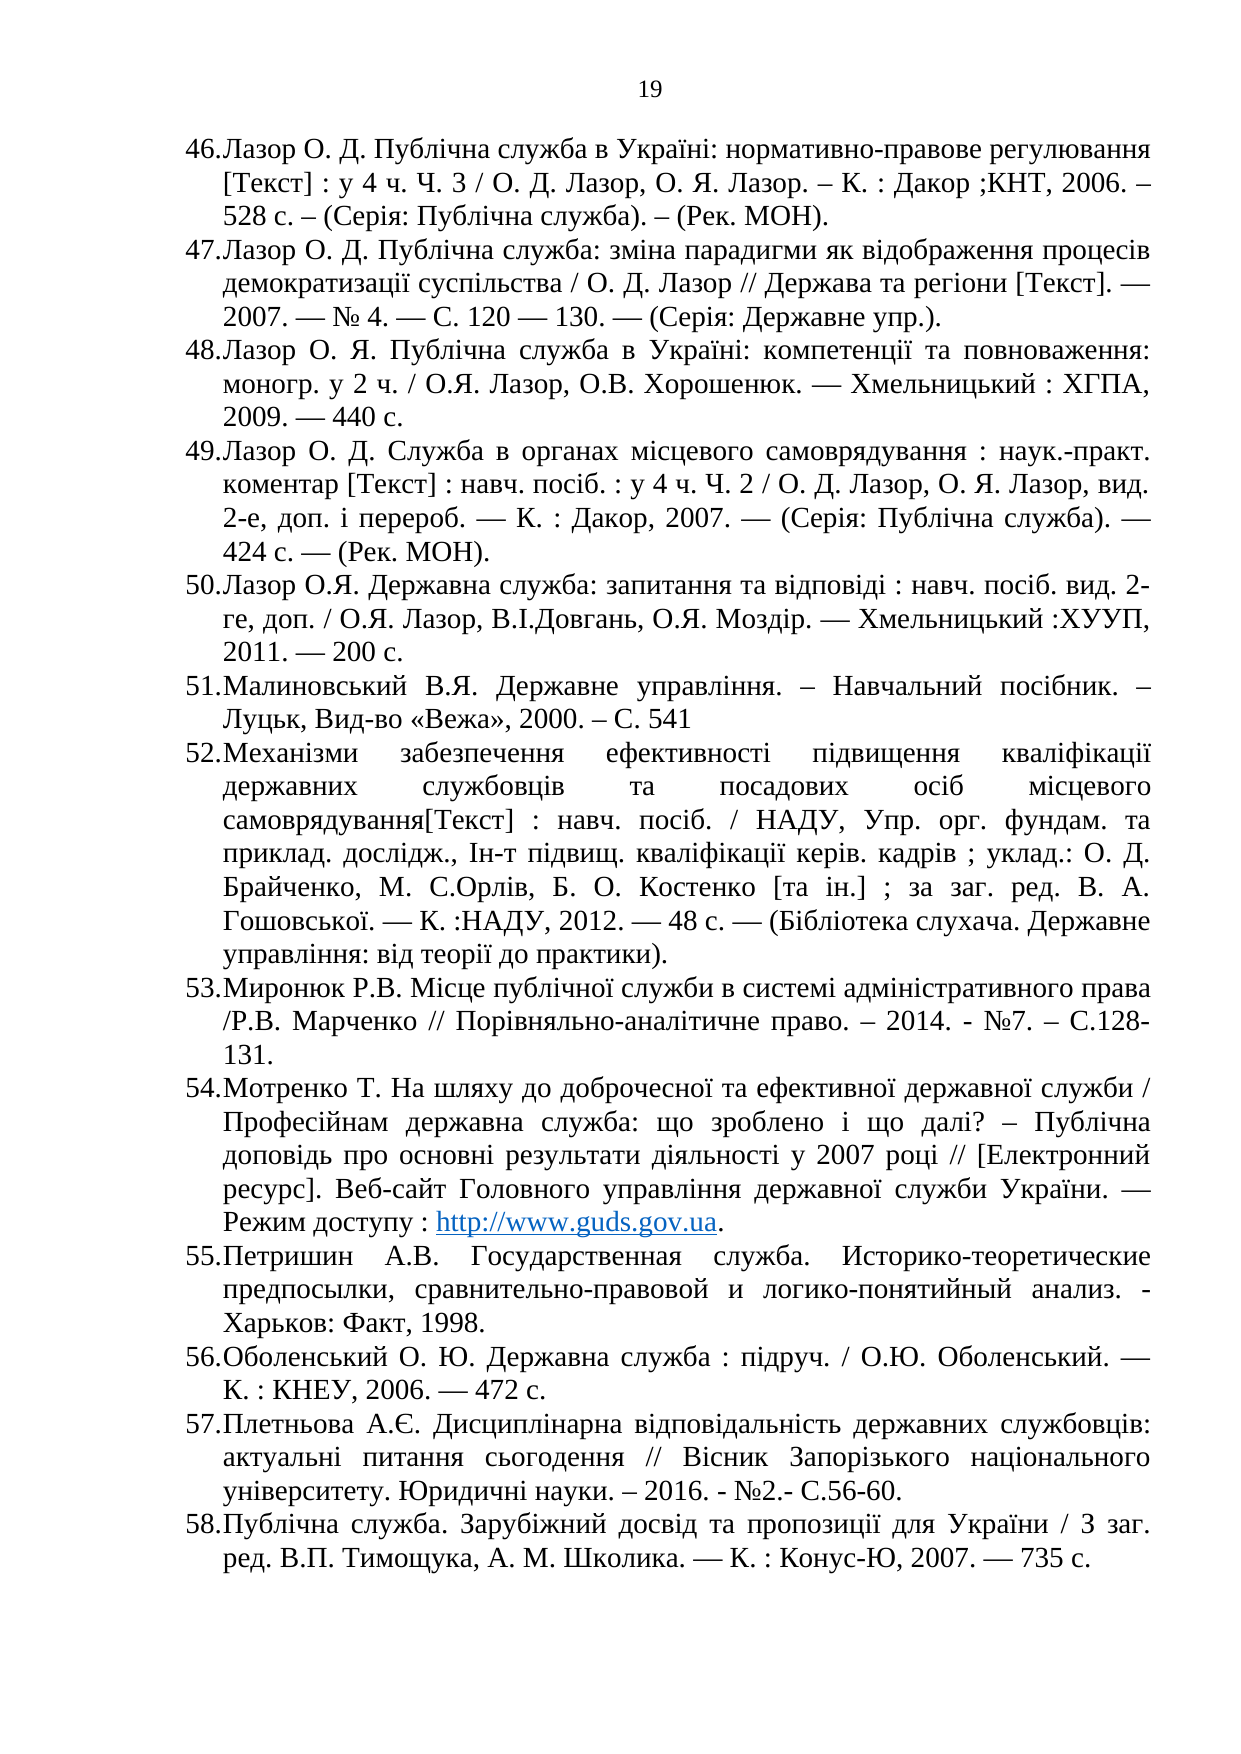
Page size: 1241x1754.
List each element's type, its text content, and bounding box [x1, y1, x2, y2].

list Публічна служба. Зарубіжний досвід та пропозиції для України / З заг. ред. В.П. Тимощука, А. М. Школика. — К. : Конус-Ю, 2007. — 735 с. [185, 1506, 1152, 1573]
list Лазор О. Я. Публічна служба в Україні: компетенції та повноваження: моногр. у 2 ч. / О.Я. Лазор, О.В. Хорошенюк. — Хмельницький : ХГПА, 2009. — 440 с. [185, 332, 1152, 433]
list Малиновський В.Я. Державне управління. – Навчальний посібник. – Луцьк, Вид-во «Вежа», 2000. – С. 541 [185, 668, 1152, 735]
list Миронюк Р.В. Місце публічної служби в системі адміністративного права /Р.В. Марченко // Порівняльно-аналітичне право. – 2014. - №7. – С.128-131. [185, 970, 1152, 1070]
list Оболенський О. Ю. Державна служба : підруч. / О.Ю. Оболенський. —К. : КНЕУ, 2006. — 472 с. [185, 1339, 1152, 1406]
list Плетньова А.Є. Дисциплінарна відповідальність державних службовців: актуальні питання сьогодення // Вісник Запорізького національного університету. Юридичні науки. – 2016. - №2.- С.56-60. [185, 1406, 1152, 1506]
list Лазор О. Д. Служба в органах місцевого самоврядування : наук.-практ. коментар [Текст] : навч. посіб. : у 4 ч. Ч. 2 / О. Д. Лазор, О. Я. Лазор, вид. 2-е, доп. і перероб. — К. : Дакор, 2007. — (Серія: Публічна служба). —424 с. — (Рек. МОН). [185, 433, 1152, 567]
list Механізми забезпечення ефективності підвищення кваліфікації державних службовців та посадових осіб місцевого самоврядування[Текст] : навч. посіб. / НАДУ, Упр. орг. фундам. та приклад. дослідж., Ін-т підвищ. кваліфікації керів. кадрів ; уклад.: О. Д. Брайченко, М. С.Орлів, Б. О. Костенко [та ін.] ; за заг. ред. В. А. Гошовської. — К. :НАДУ, 2012. — 48 с. — (Бібліотека слухача. Державне управління: від теорії до практики). [185, 735, 1152, 970]
list Лазор О.Я. Державна служба: запитання та відповіді : навч. посіб. вид. 2-ге, доп. / О.Я. Лазор, В.І.Довгань, О.Я. Моздір. — Хмельницький :ХУУП, 2011. — 200 с. [185, 567, 1152, 668]
list Лазор О. Д. Публічна служба в Україні: нормативно-правове регулювання [Текст] : у 4 ч. Ч. 3 / О. Д. Лазор, О. Я. Лазор. – К. : Дакор ;КНТ, 2006. – 528 с. – (Серія: Публічна служба). – (Рек. МОН). [185, 131, 1152, 232]
list Лазор О. Д. Публічна служба: зміна парадигми як відображення процесів демократизації суспільства / О. Д. Лазор // Держава та регіони [Текст]. — 2007. — № 4. — С. 120 — 130. — (Серія: Державне упр.). [185, 232, 1152, 332]
list Мотренко Т. На шляху до доброчесної та ефективної державної служби / Професійнам державна служба: що зроблено і що далі? – Публічна доповідь про основні результати діяльності у 2007 році // [Електронний ресурс]. Веб-сайт Головного управління державної служби України. — Режим доступу : http://www.guds.gov.ua. [185, 1070, 1152, 1238]
list Петришин А.В. Государственная служба. Историко-теоретические предпосылки, сравнительно-правовой и логико-понятийный анализ. -Харьков: Факт, 1998. [185, 1238, 1152, 1339]
